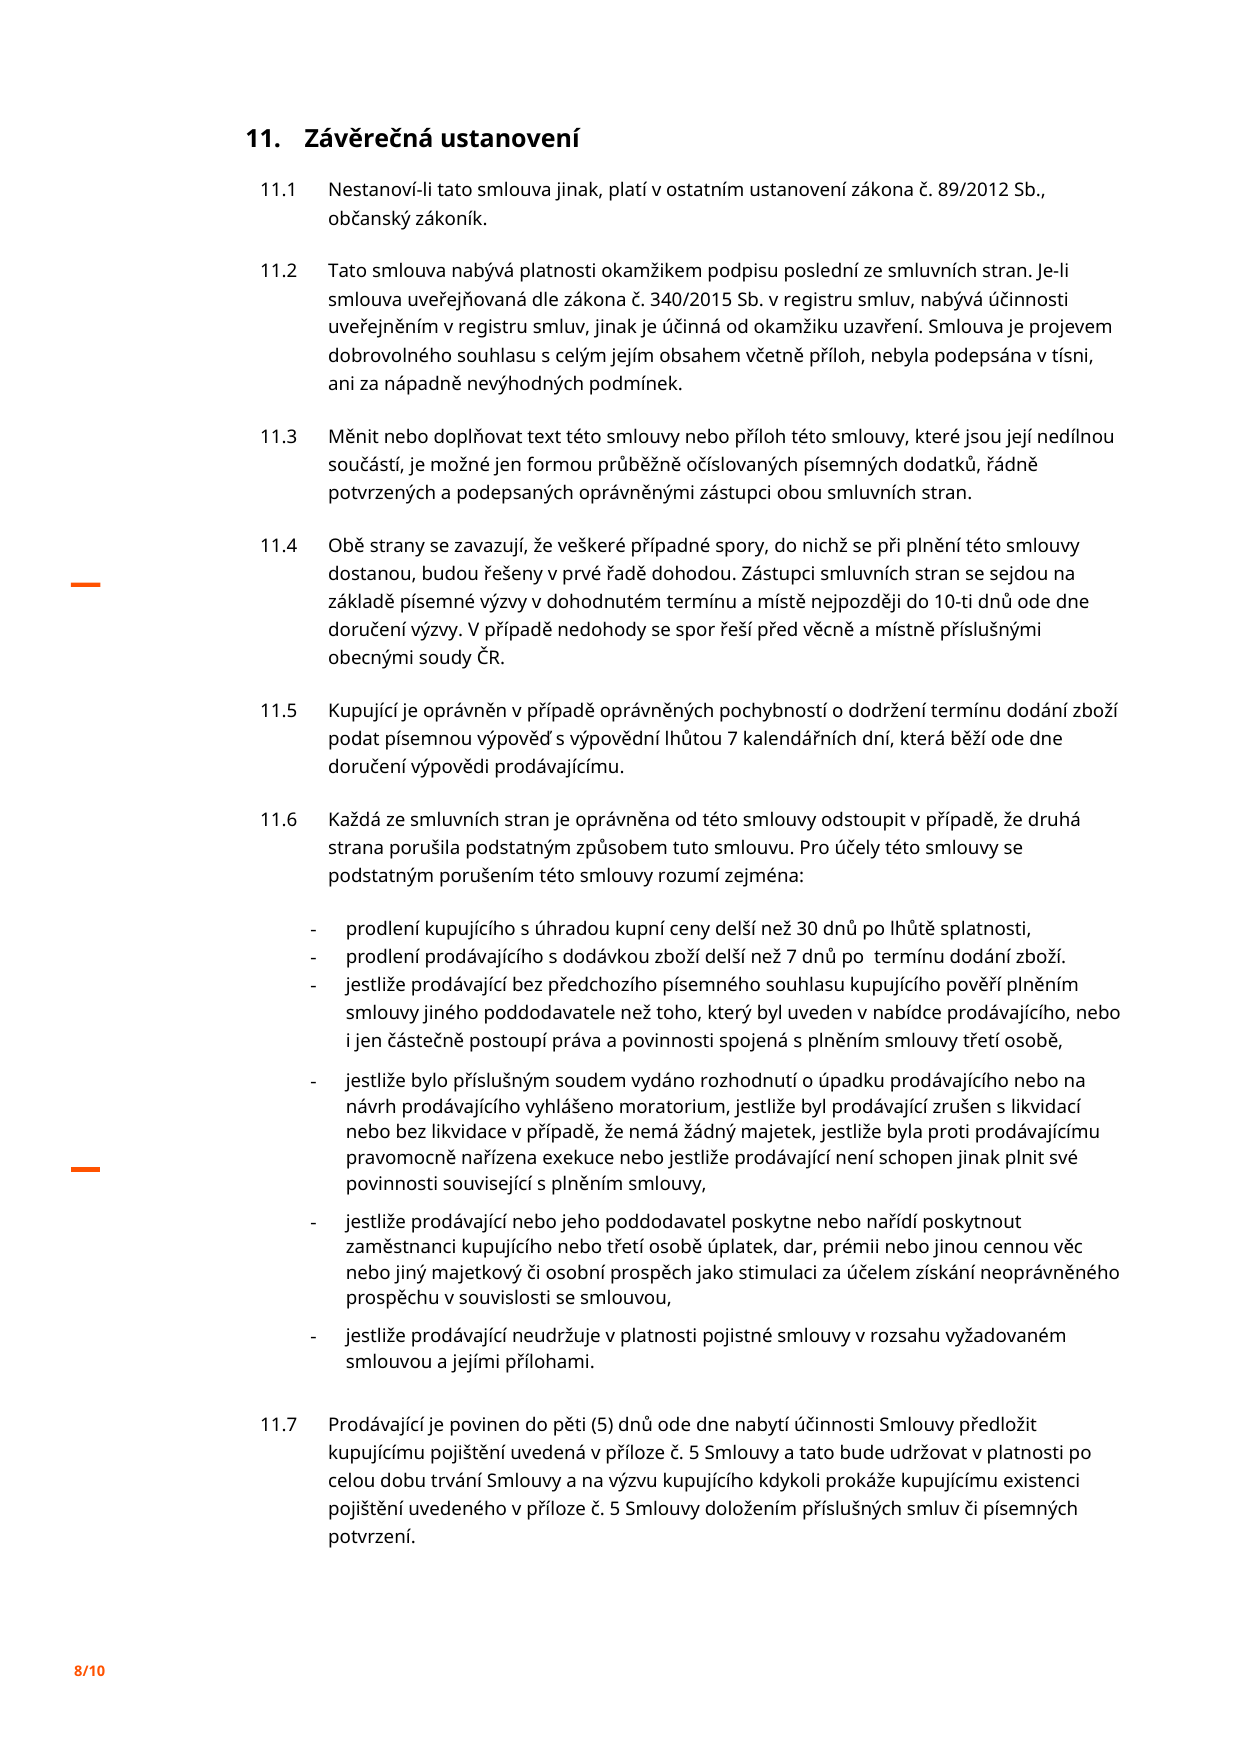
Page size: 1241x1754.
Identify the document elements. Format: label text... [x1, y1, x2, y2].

list prodlení prodávajícího s dodávkou zboží delší než 7 dnů po termínu dodání zboží. [310, 943, 1122, 969]
list jestliže prodávající bez předchozího písemného souhlasu kupujícího pověří plněním smlouvy jiného poddodavatele než toho, který byl uveden v nabídce prodávajícího, nebo i jen částečně postoupí práva a povinnosti spojená s plněním smlouvy třetí osobě, [310, 971, 1122, 1053]
list Měnit nebo doplňovat text této smlouvy nebo příloh této smlouvy, které jsou její nedílnou součástí, je možné jen formou průběžně očíslovaných písemných dodatků, řádně potvrzených a podepsaných oprávněnými zástupci obou smluvních stran. [260, 423, 1122, 504]
list jestliže prodávající neudržuje v platnosti pojistné smlouvy v rozsahu vyžadovaném smlouvou a jejími přílohami. [310, 1322, 1122, 1373]
list Prodávající je povinen do pěti (5) dnů ode dne nabytí účinnosti Smlouvy předložit kupujícímu pojištění uvedená v příloze č. 5 Smlouvy a tato bude udržovat v platnosti po celou dobu trvání Smlouvy a na výzvu kupujícího kdykoli prokáže kupujícímu existenci pojištění uvedeného v příloze č. 5 Smlouvy doložením příslušných smluv či písemných potvrzení. [260, 1412, 1122, 1549]
list jestliže bylo příslušným soudem vydáno rozhodnutí o úpadku prodávajícího nebo na návrh prodávajícího vyhlášeno moratorium, jestliže byl prodávající zrušen s likvidací nebo bez likvidace v případě, že nemá žádný majetek, jestliže byla proti prodávajícímu pravomocně nařízena exekuce nebo jestliže prodávající není schopen jinak plnit své povinnosti související s plněním smlouvy, [310, 1068, 1122, 1195]
list Závěrečná ustanovení [245, 121, 1122, 155]
list Kupující je oprávněn v případě oprávněných pochybností o dodržení termínu dodání zboží podat písemnou výpověď s výpovědní lhůtou 7 kalendářních dní, která běží ode dne doručení výpovědi prodávajícímu. [260, 697, 1122, 779]
list Nestanoví-li tato smlouva jinak, platí v ostatním ustanovení zákona č. 89/2012 Sb., občanský zákoník. [260, 177, 1122, 230]
list Každá ze smluvních stran je oprávněna od této smlouvy odstoupit v případě, že druhá strana porušila podstatným způsobem tuto smlouvu. Pro účely této smlouvy se podstatným porušením této smlouvy rozumí zejména: [260, 806, 1122, 888]
list jestliže prodávající nebo jeho poddodavatel poskytne nebo nařídí poskytnout zaměstnanci kupujícího nebo třetí osobě úplatek, dar, prémii nebo jinou cennou věc nebo jiný majetkový či osobní prospěch jako stimulaci za účelem získání neoprávněného prospěchu v souvislosti se smlouvou, [310, 1208, 1122, 1310]
list prodlení kupujícího s úhradou kupní ceny delší než 30 dnů po lhůtě splatnosti, [310, 915, 1122, 941]
list Obě strany se zavazují, že veškeré případné spory, do nichž se při plnění této smlouvy dostanou, budou řešeny v prvé řadě dohodou. Zástupci smluvních stran se sejdou na základě písemné výzvy v dohodnutém termínu a místě nejpozději do 10-ti dnů ode dne doručení výzvy. V případě nedohody se spor řeší před věcně a místně příslušnými obecnými soudy ČR. [260, 532, 1122, 669]
list Tato smlouva nabývá platnosti okamžikem podpisu poslední ze smluvních stran. Je-li smlouva uveřejňovaná dle zákona č. 340/2015 Sb. v registru smluv, nabývá účinnosti uveřejněním v registru smluv, jinak je účinná od okamžiku uzavření. Smlouva je projevem dobrovolného souhlasu s celým jejím obsahem včetně příloh, nebyla podepsána v tísni, ani za nápadně nevýhodných podmínek. [260, 258, 1122, 395]
